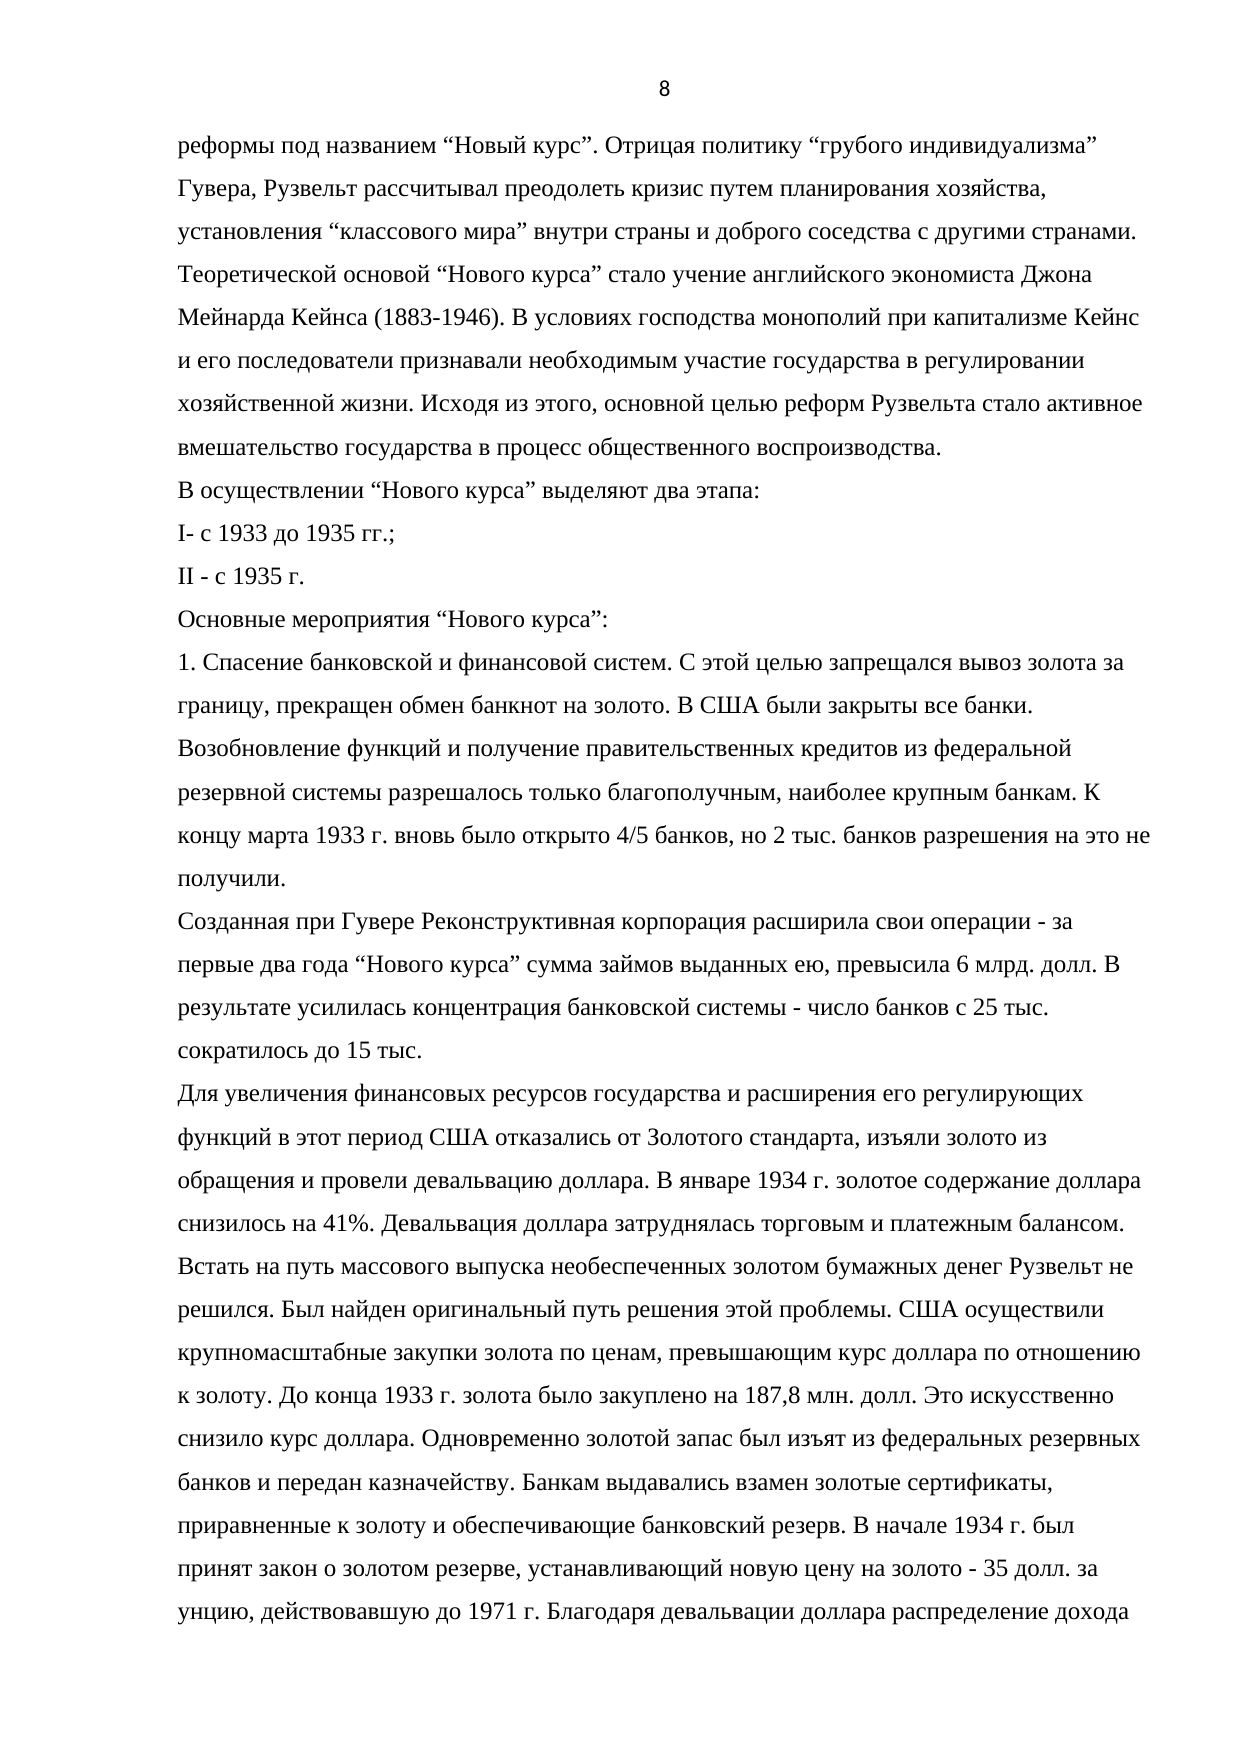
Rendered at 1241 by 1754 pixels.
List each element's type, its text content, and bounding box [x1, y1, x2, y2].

text Теоретической основой “Нового курса” стало учение английского экономиста Джона Мейнарда Кейнса (1883-1946). В условиях господства монополий при капитализме Кейнс и его последователи признавали необходимым участие государства в регулировании хозяйственной жизни. Исходя из этого, основной целью реформ Рузвельта стало активное вмешательство государства в процесс общественного воспроизводства. [177, 259, 1152, 460]
text Основные мероприятия “Нового курса”: [177, 604, 1152, 633]
text В осуществлении “Нового курса” выделяют два этапа: [177, 475, 1152, 503]
text I- с 1933 до 1935 гг.; [177, 518, 1152, 547]
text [177, 130, 1152, 245]
text 1. Спасение банковской и финансовой систем. С этой целью запрещался вывоз золота за границу, прекращен обмен банкнот на золото. В США были закрыты все банки. Возобновление функций и получение правительственных кредитов из федеральной резервной системы разрешалось только благополучным, наиболее крупным банкам. К концу марта 1933 г. вновь было открыто 4/5 банков, но 2 тыс. банков разрешения на это не получили. [177, 647, 1152, 892]
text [177, 1078, 1152, 1625]
text Созданная при Гувере Реконструктивная корпорация расширила свои операции - за первые два года “Нового курса” сумма займов выданных ею, превысила 6 млрд. долл. В результате усилилась концентрация банковской системы - число банков с 25 тыс. сократилось до 15 тыс. [177, 906, 1152, 1064]
text II - с 1935 г. [177, 561, 1152, 590]
